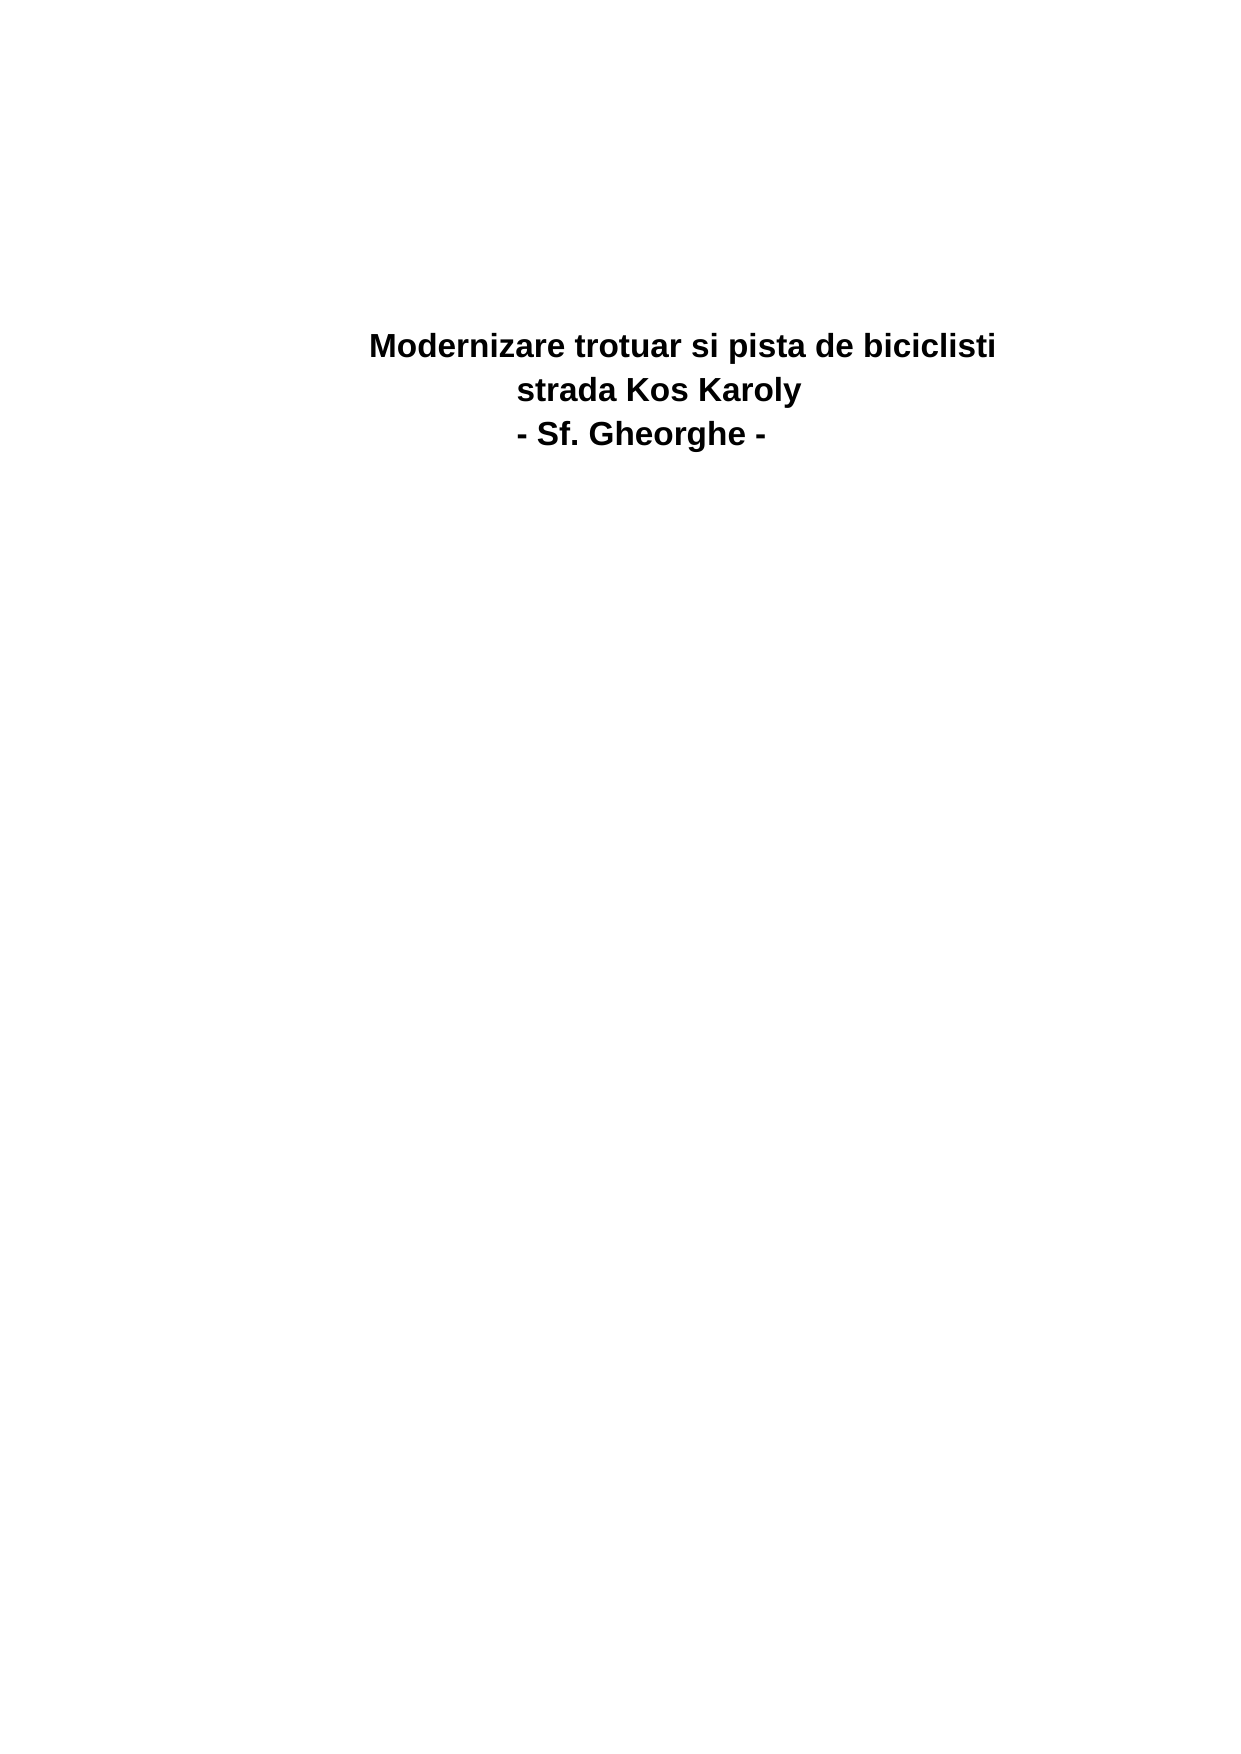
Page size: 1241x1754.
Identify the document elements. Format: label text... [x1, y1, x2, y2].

text - Sf. Gheorghe - [443, 414, 1093, 452]
text strada Kos Karoly [443, 370, 1093, 408]
text Modernizare trotuar si pista de biciclisti [295, 326, 1093, 364]
